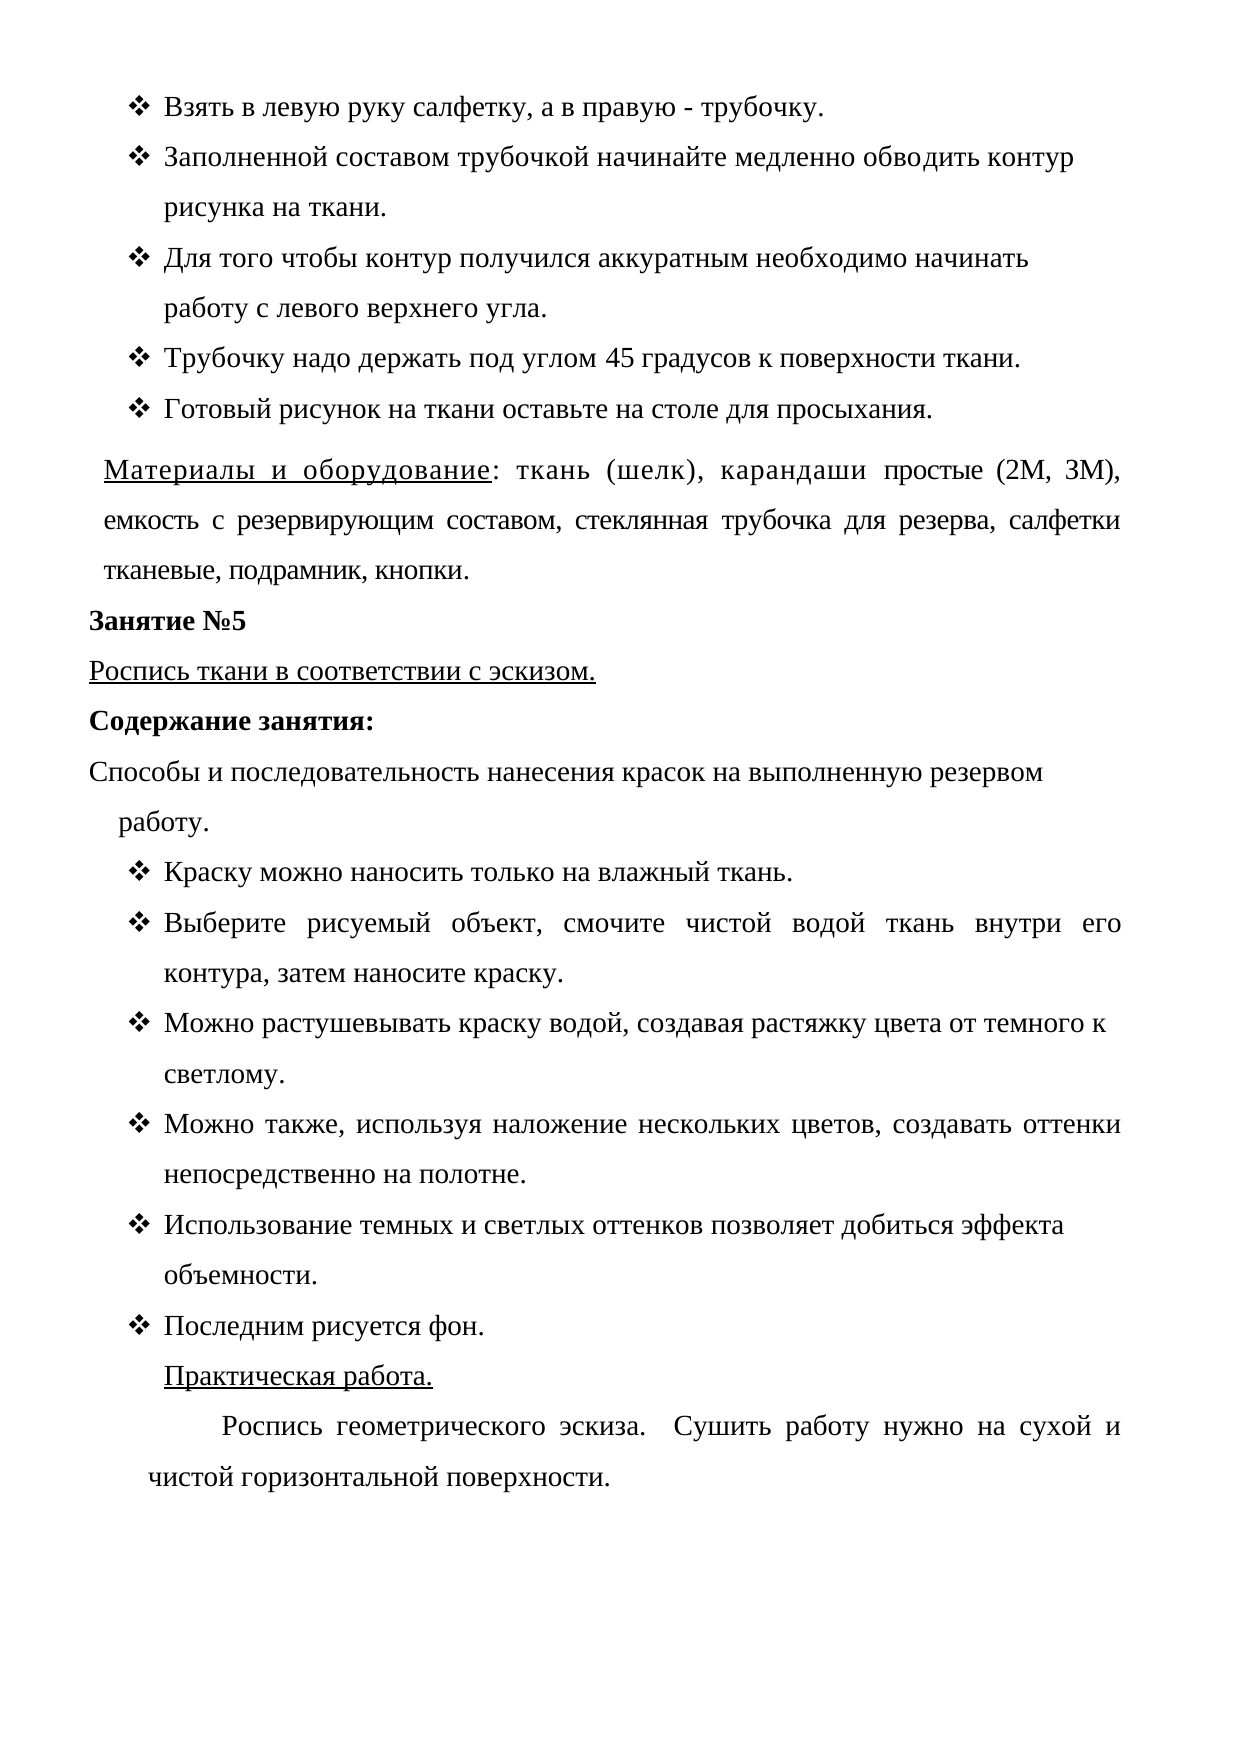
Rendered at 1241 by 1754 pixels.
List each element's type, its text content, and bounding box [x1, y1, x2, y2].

list Трубочку надо держать под углом 45 градусов к поверхности ткани. [126, 341, 1122, 374]
list Краску можно наносить только на влажный ткань. [126, 854, 1122, 888]
text Занятие №5 [88, 603, 1122, 636]
list Использование темных и светлых оттенков позволяет добиться эффекта объемности. [126, 1207, 1122, 1291]
list Заполненной составом трубочкой начинайте медленно обводить контур рисунка на ткани. [126, 139, 1122, 223]
list Материалы и оборудование: ткань (шелк), карандаши простые (2М, ЗМ), емкость с резервирующим составом, стеклянная трубочка для резерва, салфетки тканевые, подрамник, кнопки. [103, 452, 1121, 586]
list Для того чтобы контур получился аккуратным необходимо начинать работу с левого верхнего угла. [126, 240, 1122, 324]
list Взять в левую руку салфетку, а в правую - трубочку. [126, 89, 1122, 122]
text Способы и последовательность нанесения красок на выполненную резервом работу. [88, 754, 1122, 838]
list Последним рисуется фон. [126, 1308, 1122, 1341]
text Содержание занятия: [88, 703, 1187, 737]
list Готовый рисунок на ткани оставьте на столе для просыхания. [126, 391, 1122, 424]
text Роспись геометрического эскиза. Сушить работу нужно на сухой и чистой горизонтальной поверхности. [148, 1408, 1122, 1492]
text Роспись ткани в соответствии с эскизом. [88, 653, 1122, 687]
list Практическая работа. [163, 1358, 1122, 1392]
list Можно растушевывать краску водой, создавая растяжку цвета от темного к светлому. [126, 1006, 1122, 1089]
list Можно также, используя наложение нескольких цветов, создавать оттенки непосредственно на полотне. [126, 1106, 1122, 1190]
list Выберите рисуемый объект, смочите чистой водой ткань внутри его контура, затем наносите краску. [126, 905, 1122, 989]
